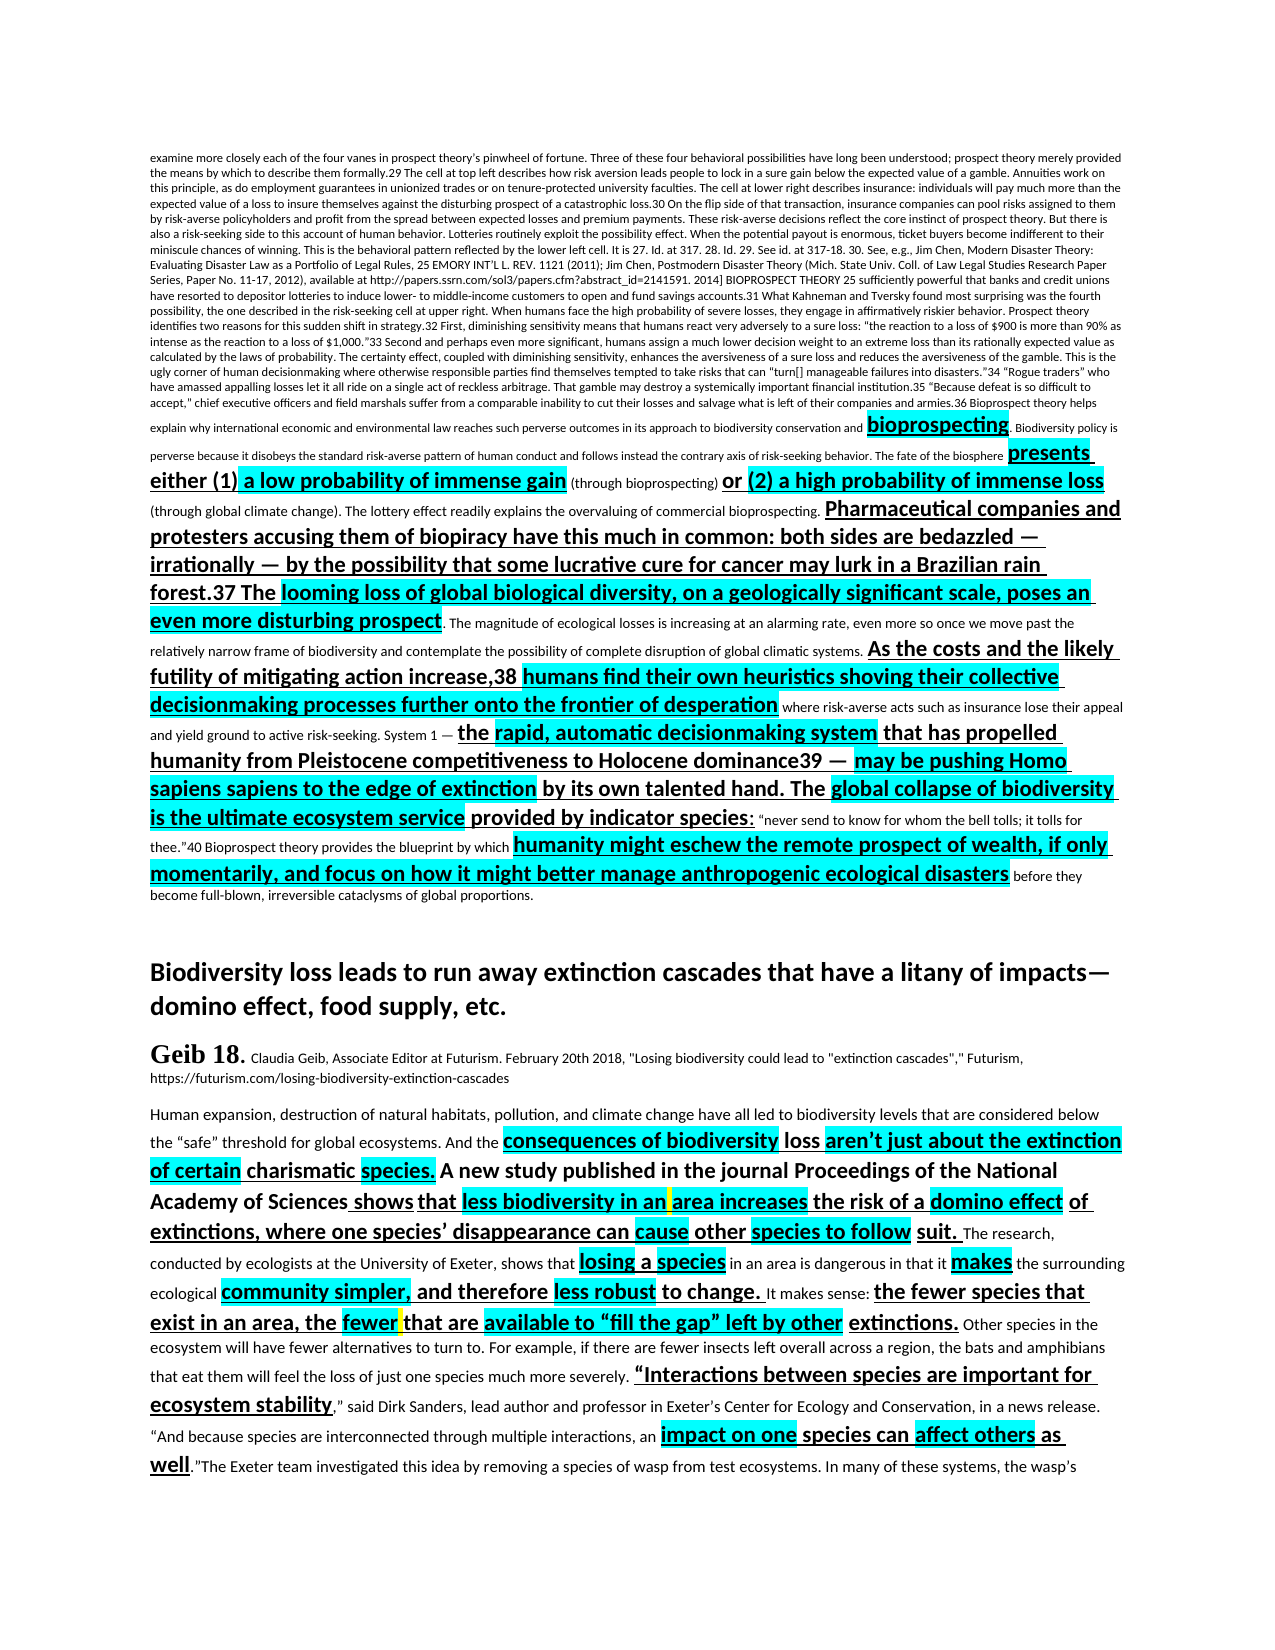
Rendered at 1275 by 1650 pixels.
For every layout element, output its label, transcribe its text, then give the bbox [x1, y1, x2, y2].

text Geib 18. Claudia Geib, Associate Editor at Futurism. February 20th 2018, "Losing biodiversity could lead to "extinction cascades"," Futurism, https://futurism.com/losing-biodiversity-extinction-cascades [150, 1038, 1125, 1087]
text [150, 150, 1125, 904]
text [150, 1104, 1125, 1478]
text Biodiversity loss leads to run away extinction cascades that have a litany of impacts—domino effect, food supply, etc. [150, 956, 1125, 1022]
